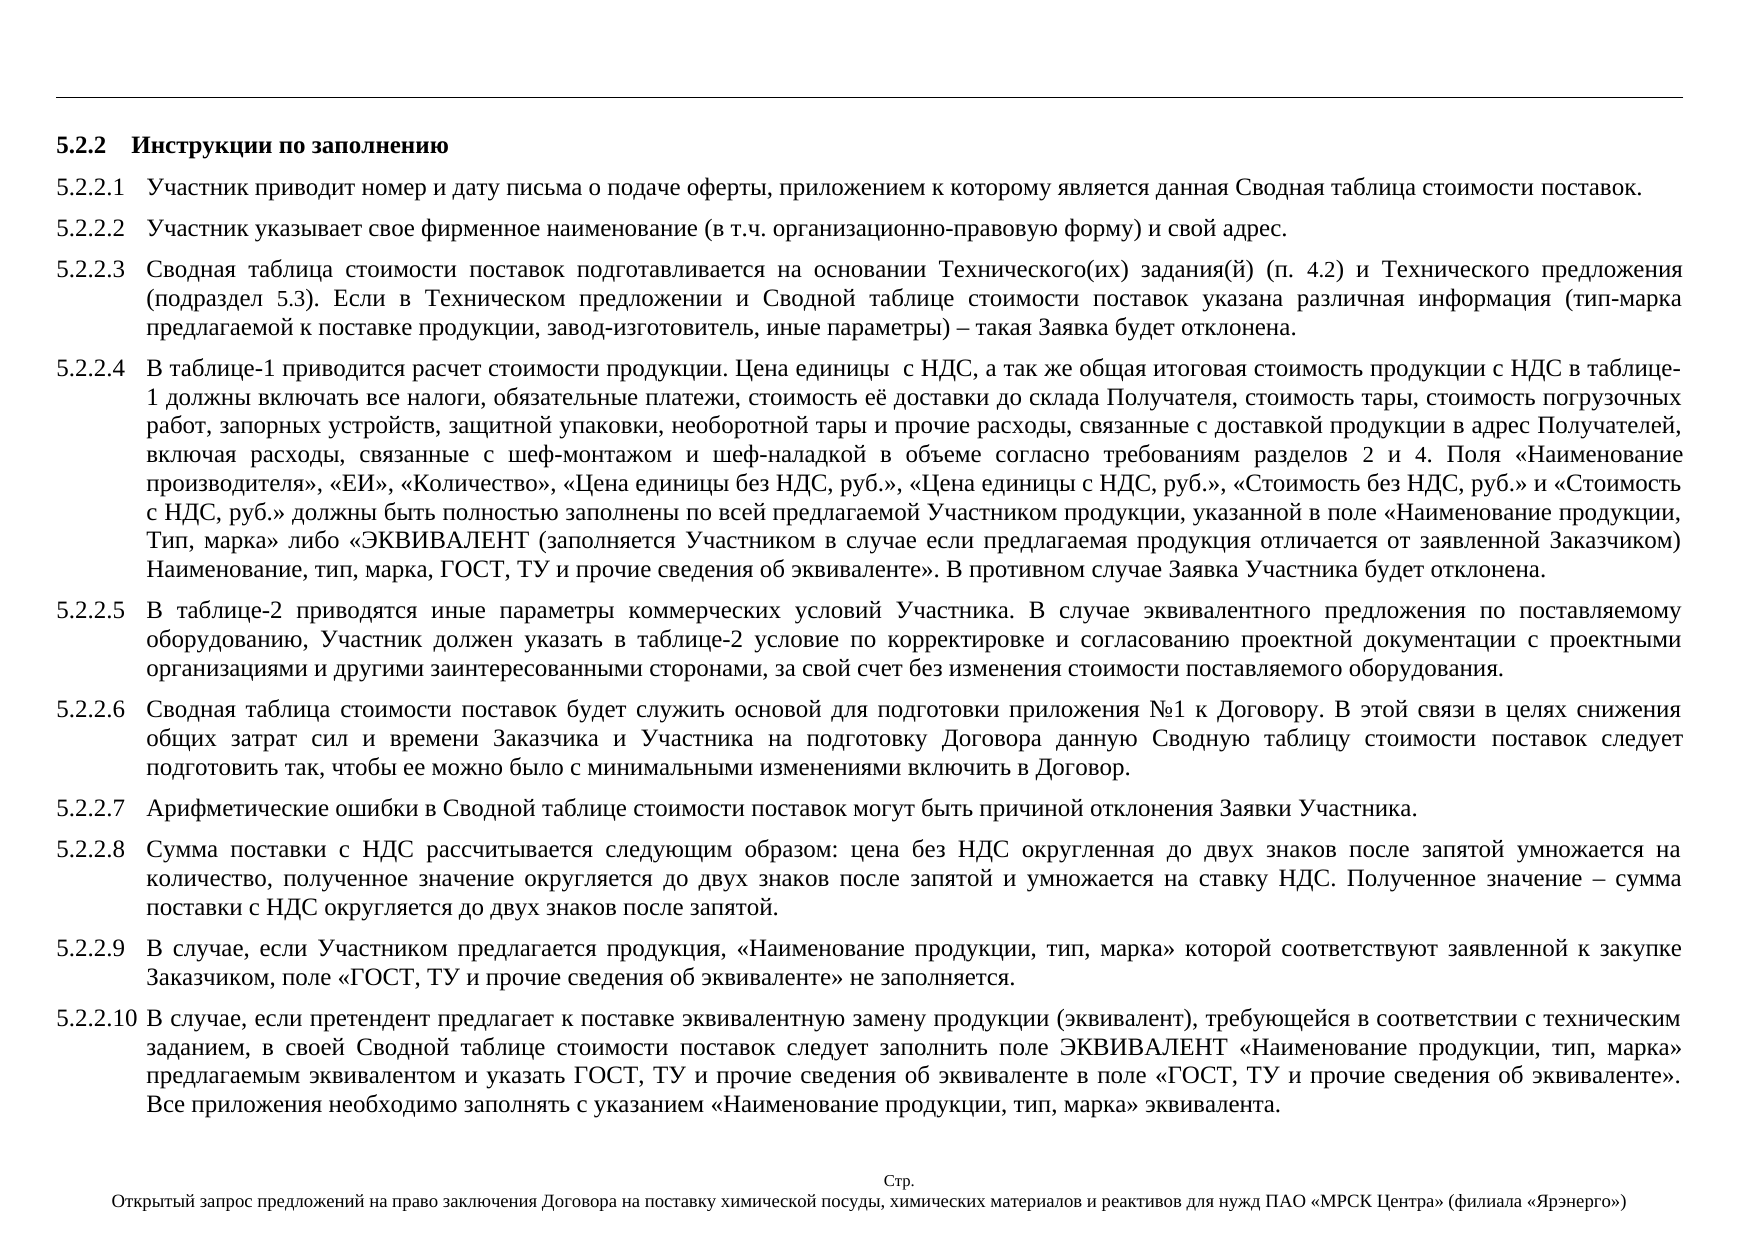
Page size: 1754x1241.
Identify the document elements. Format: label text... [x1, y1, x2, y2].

list В таблице-1 приводится расчет стоимости продукции. Цена единицы с НДС, а так же общая итоговая стоимость продукции с НДС в таблице-1 должны включать все налоги, обязательные платежи, стоимость её доставки до склада Получателя, стоимость тары, стоимость погрузочных работ, запорных устройств, защитной упаковки, необоротной тары и прочие расходы, связанные с доставкой продукции в адрес Получателей, включая расходы, связанные с шеф-монтажом и шеф-наладкой в объеме согласно требованиям разделов 2 и 4. Поля «Наименование производителя», «ЕИ», «Количество», «Цена единицы без НДС, руб.», «Цена единицы с НДС, руб.», «Стоимость без НДС, руб.» и «Стоимость с НДС, руб.» должны быть полностью заполнены по всей предлагаемой Участником продукции, указанной в поле «Наименование продукции, Тип, марка» либо «ЭКВИВАЛЕНТ (заполняется Участником в случае если предлагаемая продукция отличается от заявленной Заказчиком) Наименование, тип, марка, ГОСТ, ТУ и прочие сведения об эквиваленте». В противном случае Заявка Участника будет отклонена. [56, 353, 1683, 583]
list Участник указывает свое фирменное наименование (в т.ч. организационно-правовую форму) и свой адрес. [56, 213, 1683, 242]
list Сводная таблица стоимости поставок будет служить основой для подготовки приложения №1 к Договору. В этой связи в целях снижения общих затрат сил и времени Заказчика и Участника на подготовку Договора данную Сводную таблицу стоимости поставок следует подготовить так, чтобы ее можно было с минимальными изменениями включить в Договор. [56, 694, 1683, 781]
list В таблице-2 приводятся иные параметры коммерческих условий Участника. В случае эквивалентного предложения по поставляемому оборудованию, Участник должен указать в таблице-2 условие по корректировке и согласованию проектной документации с проектными организациями и другими заинтересованными сторонами, за свой счет без изменения стоимости поставляемого оборудования. [56, 596, 1683, 682]
list Сводная таблица стоимости поставок подготавливается на основании Технического(их) задания(й) (п. 4.2) и Технического предложения (подраздел 5.3). Если в Техническом предложении и Сводной таблице стоимости поставок указана различная информация (тип-марка предлагаемой к поставке продукции, завод-изготовитель, иные параметры) – такая Заявка будет отклонена. [56, 254, 1683, 341]
list Участник приводит номер и дату письма о подаче оферты, приложением к которому является данная Сводная таблица стоимости поставок. [56, 172, 1683, 201]
list В случае, если Участником предлагается продукция, «Наименование продукции, тип, марка» которой соответствуют заявленной к закупке Заказчиком, поле «ГОСТ, ТУ и прочие сведения об эквиваленте» не заполняется. [56, 933, 1683, 991]
list В случае, если претендент предлагает к поставке эквивалентную замену продукции (эквивалент), требующейся в соответствии с техническим заданием, в своей Сводной таблице стоимости поставок следует заполнить поле ЭКВИВАЛЕНТ «Наименование продукции, тип, марка» предлагаемым эквивалентом и указать ГОСТ, ТУ и прочие сведения об эквиваленте в поле «ГОСТ, ТУ и прочие сведения об эквиваленте». Все приложения необходимо заполнять с указанием «Наименование продукции, тип, марка» эквивалента. [56, 1003, 1683, 1118]
list Арифметические ошибки в Сводной таблице стоимости поставок могут быть причиной отклонения Заявки Участника. [56, 793, 1683, 822]
subtitle Инструкции по заполнению [56, 131, 1683, 159]
list Сумма поставки с НДС рассчитывается следующим образом: цена без НДС округленная до двух знаков после запятой умножается на количество, полученное значение округляется до двух знаков после запятой и умножается на ставку НДС. Полученное значение – сумма поставки с НДС округляется до двух знаков после запятой. [56, 834, 1683, 921]
